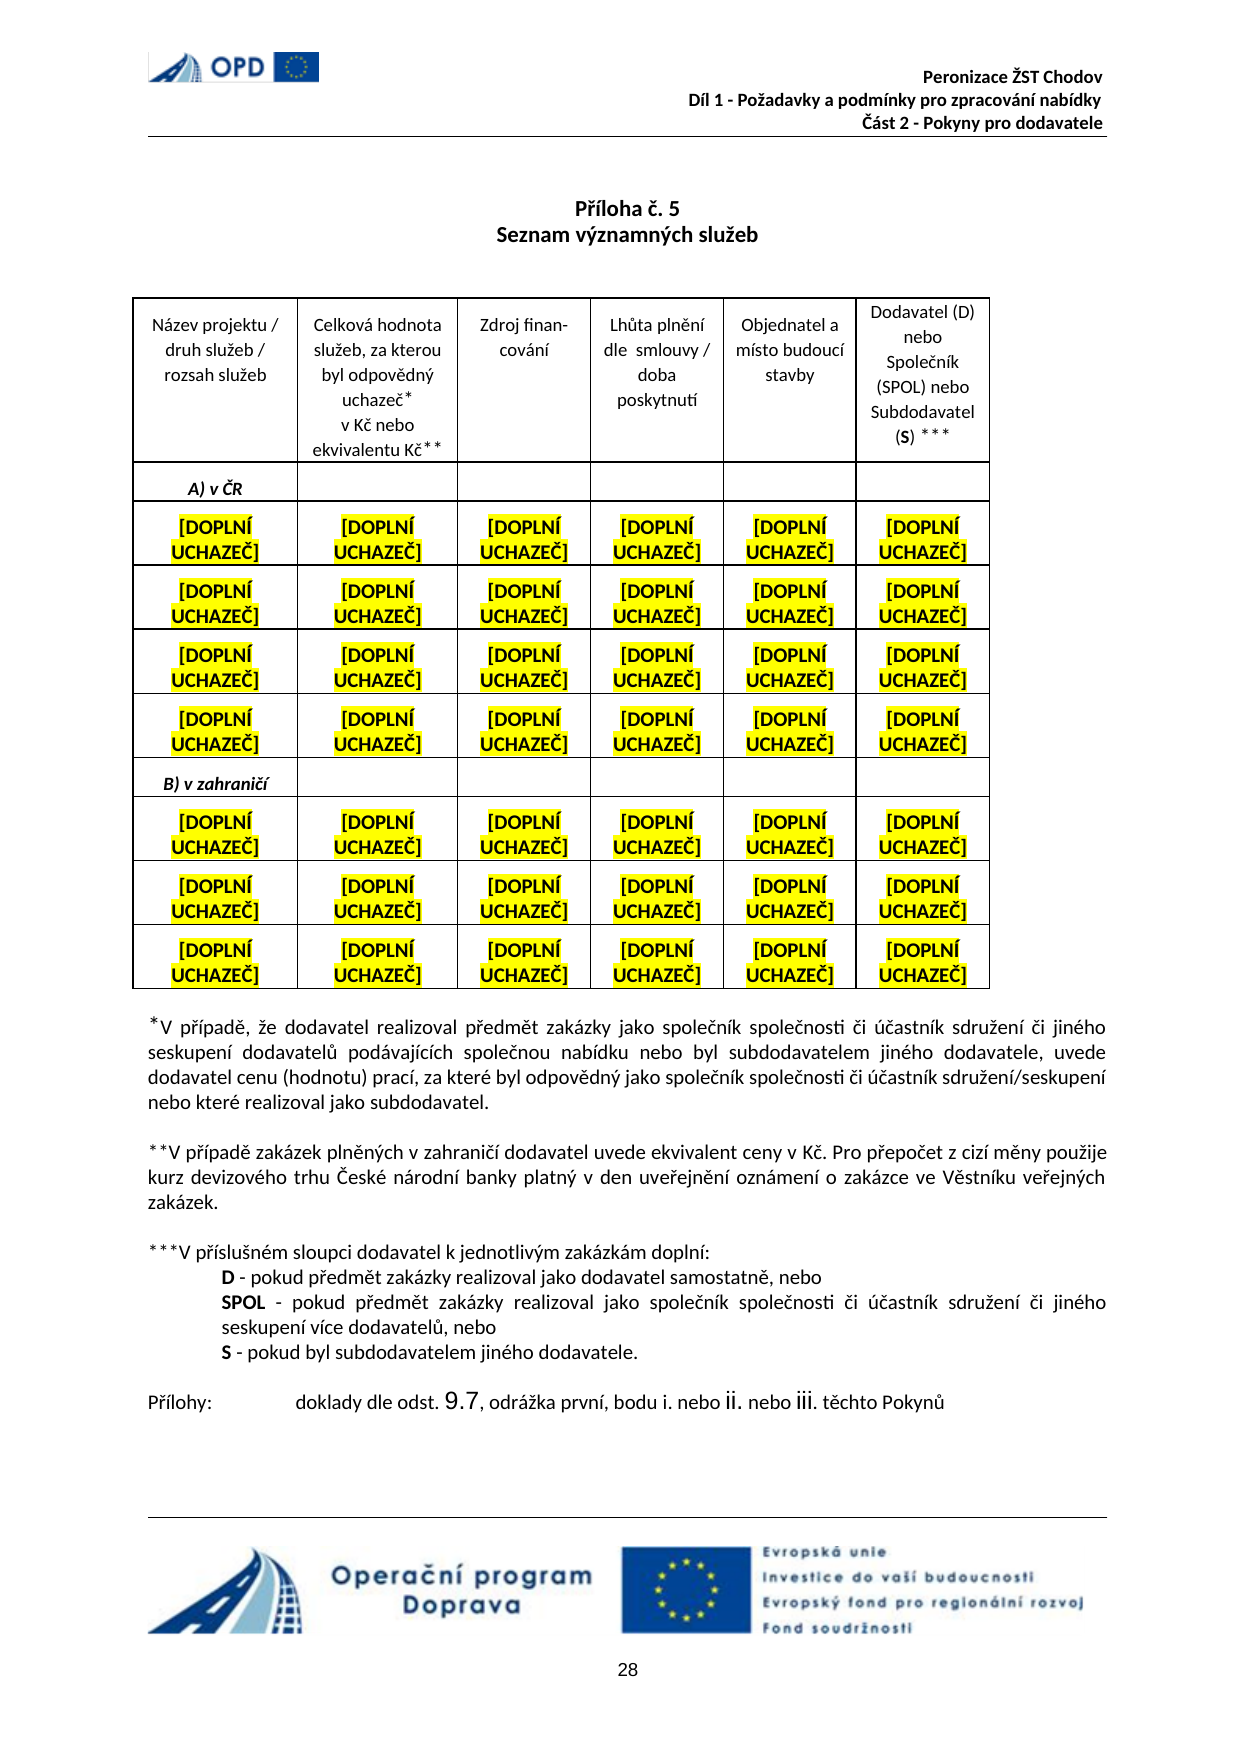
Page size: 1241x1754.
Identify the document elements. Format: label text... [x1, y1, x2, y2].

table_cell [DOPLNÍ UCHAZEČ] [591, 502, 723, 564]
table_cell [DOPLNÍ UCHAZEČ] [134, 630, 297, 692]
table_cell [458, 463, 590, 500]
table_cell [DOPLNÍ UCHAZEČ] [724, 502, 855, 564]
table_cell [DOPLNÍ UCHAZEČ] [134, 694, 297, 756]
text Seznam významných služeb [148, 222, 1107, 247]
table_cell [DOPLNÍ UCHAZEČ] [857, 797, 989, 859]
picture [147, 1546, 1085, 1637]
table_cell [DOPLNÍ UCHAZEČ] [857, 925, 989, 988]
table_cell [DOPLNÍ UCHAZEČ] [134, 502, 297, 564]
table_cell [857, 463, 989, 500]
table_cell [DOPLNÍ UCHAZEČ] [458, 694, 590, 756]
text *V případě, že dodavatel realizoval předmět zakázky jako společník společnosti či účastník sdružení či jiného seskupení dodavatelů podávajících společnou nabídku nebo byl subdodavatelem jiného dodavatele, uvede dodavatel cenu (hodnotu) prací, za které byl odpovědný jako společník společnosti či účastník sdružení/seskupení nebo které realizoval jako subdodavatel. [148, 1014, 1107, 1114]
table_cell [DOPLNÍ UCHAZEČ] [857, 630, 989, 692]
table_cell [DOPLNÍ UCHAZEČ] [298, 861, 457, 924]
table_cell [DOPLNÍ UCHAZEČ] [724, 566, 855, 628]
table_header Lhůta plnění dle smlouvy / doba poskytnutí [591, 299, 723, 461]
table_cell B) v zahraničí [134, 758, 297, 796]
table_cell [DOPLNÍ UCHAZEČ] [724, 694, 855, 756]
table_cell [DOPLNÍ UCHAZEČ] [857, 566, 989, 628]
table_cell [DOPLNÍ UCHAZEČ] [724, 925, 855, 988]
table_cell [DOPLNÍ UCHAZEČ] [591, 694, 723, 756]
table_header Celková hodnota služeb, za kterou byl odpovědný uchazeč* v Kč nebo ekvivalentu Kč** [298, 299, 457, 461]
table_cell [DOPLNÍ UCHAZEČ] [724, 797, 855, 859]
table_cell [DOPLNÍ UCHAZEČ] [458, 925, 590, 988]
table_header Dodavatel (D) nebo Společník (SPOL) nebo Subdodavatel (S) *** [857, 299, 989, 461]
table_cell [DOPLNÍ UCHAZEČ] [458, 566, 590, 628]
table_cell [591, 463, 723, 500]
table_cell [DOPLNÍ UCHAZEČ] [857, 502, 989, 564]
text Příloha č. 5 [148, 194, 1107, 222]
table_cell [458, 758, 590, 796]
text D - pokud předmět zakázky realizoval jako dodavatel samostatně, nebo [221, 1264, 1107, 1289]
text S - pokud byl subdodavatelem jiného dodavatele. [221, 1339, 1107, 1364]
table_cell [DOPLNÍ UCHAZEČ] [134, 861, 297, 924]
table_cell [591, 758, 723, 796]
table_cell [DOPLNÍ UCHAZEČ] [458, 797, 590, 859]
table_header Objednatel a místo budoucí stavby [724, 299, 855, 461]
table_cell [DOPLNÍ UCHAZEČ] [298, 925, 457, 988]
table_cell [857, 758, 989, 796]
table_cell [DOPLNÍ UCHAZEČ] [591, 566, 723, 628]
table_cell [DOPLNÍ UCHAZEČ] [857, 861, 989, 924]
table_cell [DOPLNÍ UCHAZEČ] [134, 925, 297, 988]
table_cell [298, 758, 457, 796]
table_cell [298, 463, 457, 500]
table_cell [724, 463, 855, 500]
table_cell [DOPLNÍ UCHAZEČ] [298, 502, 457, 564]
table_header Název projektu / druh služeb / rozsah služeb [134, 299, 297, 461]
table_cell [DOPLNÍ UCHAZEČ] [298, 630, 457, 692]
table_cell [DOPLNÍ UCHAZEČ] [134, 566, 297, 628]
table_cell [DOPLNÍ UCHAZEČ] [591, 630, 723, 692]
table_cell [DOPLNÍ UCHAZEČ] [591, 925, 723, 988]
table_cell A) v ČR [134, 463, 297, 500]
table_cell [DOPLNÍ UCHAZEČ] [458, 861, 590, 924]
table_cell [DOPLNÍ UCHAZEČ] [134, 797, 297, 859]
table_cell [DOPLNÍ UCHAZEČ] [857, 694, 989, 756]
table_cell [DOPLNÍ UCHAZEČ] [591, 797, 723, 859]
table_cell [DOPLNÍ UCHAZEČ] [591, 861, 723, 924]
table_header Zdroj finan-cování [458, 299, 590, 461]
table_cell [DOPLNÍ UCHAZEČ] [724, 630, 855, 692]
picture [147, 52, 319, 84]
table_cell [DOPLNÍ UCHAZEČ] [458, 502, 590, 564]
text Přílohy: doklady dle odst. 9.7, odrážka první, bodu i. nebo ii. nebo iii. těchto Pokynů [148, 1389, 1107, 1414]
table_cell [DOPLNÍ UCHAZEČ] [298, 694, 457, 756]
text SPOL - pokud předmět zakázky realizoval jako společník společnosti či účastník sdružení či jiného seskupení více dodavatelů, nebo [221, 1289, 1107, 1339]
table_cell [DOPLNÍ UCHAZEČ] [458, 630, 590, 692]
table_cell [724, 758, 855, 796]
text **V případě zakázek plněných v zahraničí dodavatel uvede ekvivalent ceny v Kč. Pro přepočet z cizí měny použije kurz devizového trhu České národní banky platný v den uveřejnění oznámení o zakázce ve Věstníku veřejných zakázek. [148, 1139, 1107, 1214]
table_cell [DOPLNÍ UCHAZEČ] [298, 566, 457, 628]
table_cell [DOPLNÍ UCHAZEČ] [298, 797, 457, 859]
table_cell [DOPLNÍ UCHAZEČ] [724, 861, 855, 924]
text ***V příslušném sloupci dodavatel k jednotlivým zakázkám doplní: [148, 1239, 1107, 1264]
